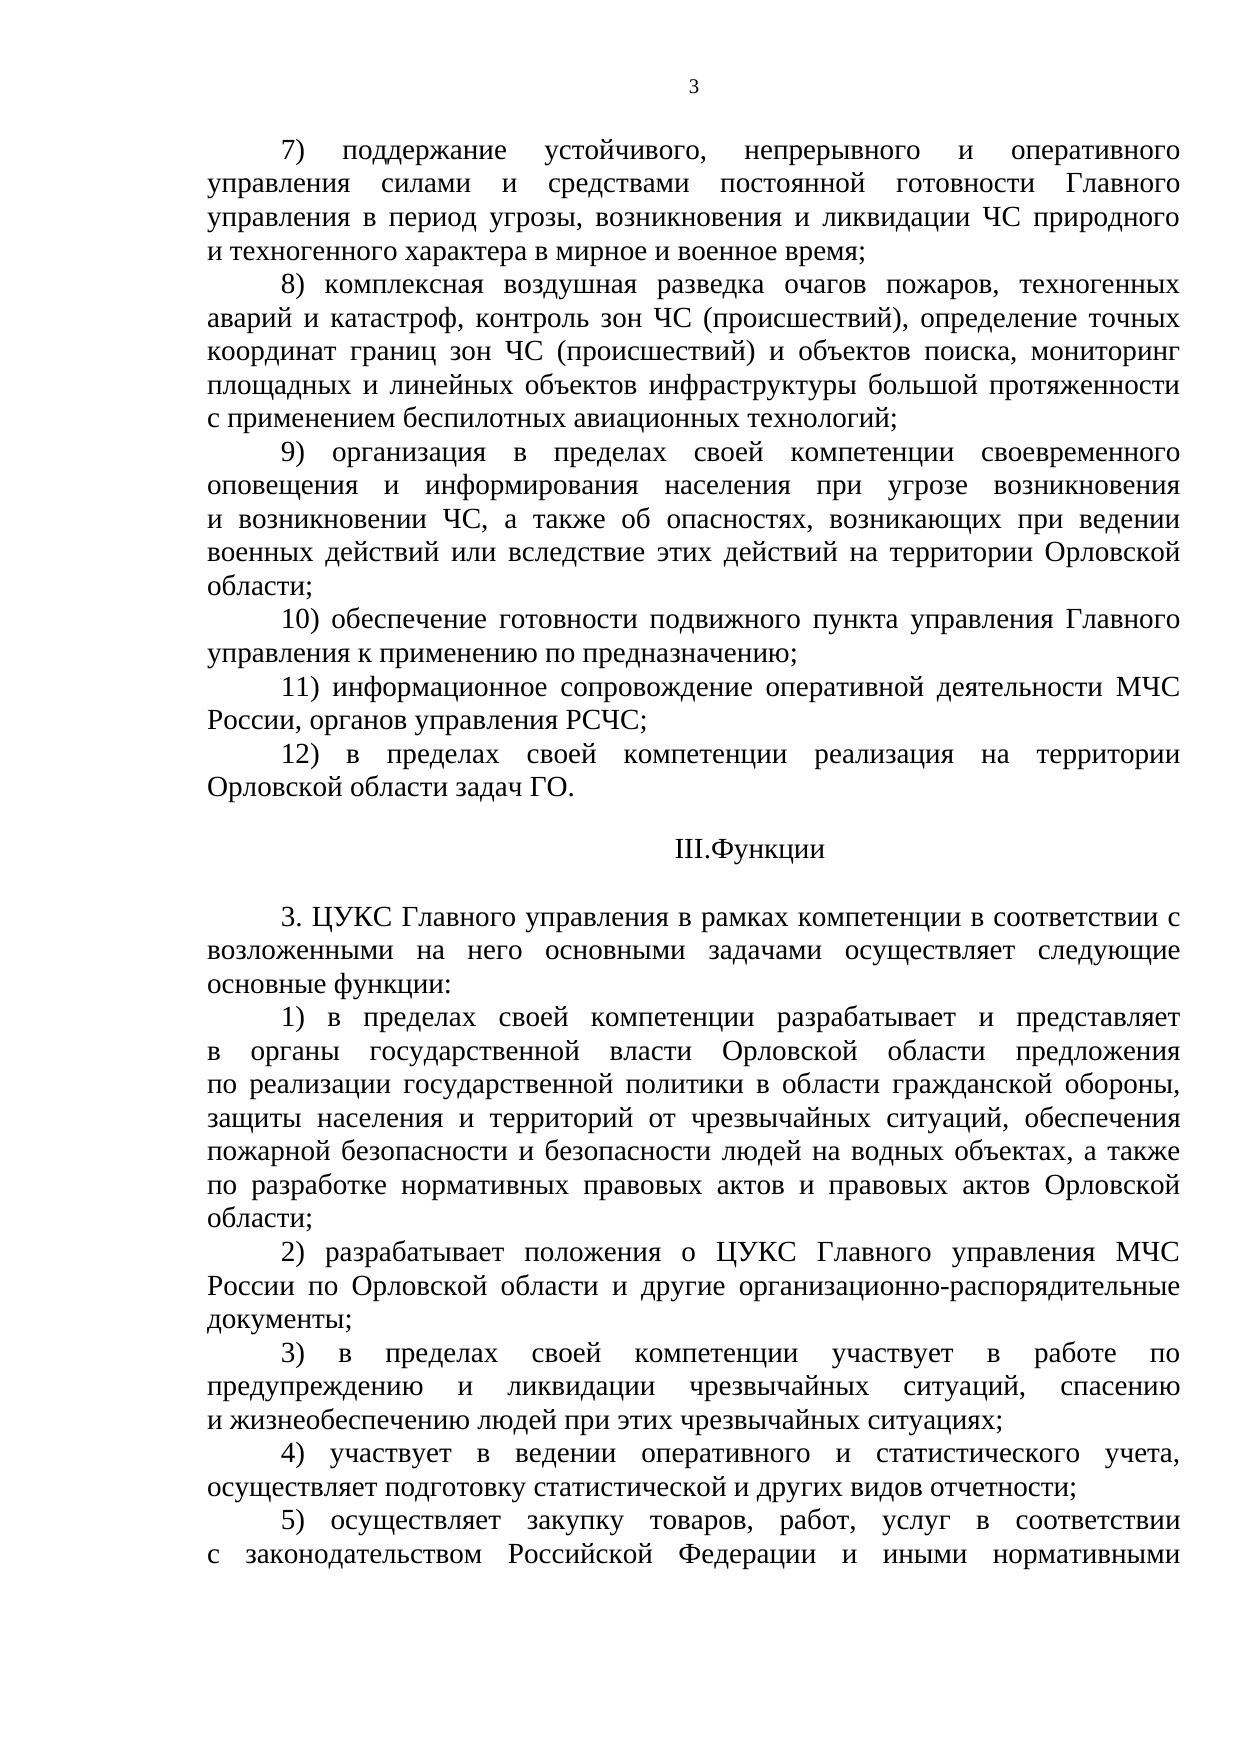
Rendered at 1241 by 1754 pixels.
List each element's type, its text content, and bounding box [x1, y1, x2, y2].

text 9) организация в пределах своей компетенции своевременного оповещения и информирования населения при угрозе возникновения и возникновении ЧС, а также об опасностях, возникающих при ведении военных действий или вследствие этих действий на территории Орловской области; [207, 434, 1181, 602]
text III.Функции [318, 832, 1181, 865]
text 12) в пределах своей компетенции реализация на территории Орловской области задач ГО. [207, 736, 1181, 803]
text 1) в пределах своей компетенции разрабатывает и представляет в органы государственной власти Орловской области предложения по реализации государственной политики в области гражданской обороны, защиты населения и территорий от чрезвычайных ситуаций, обеспечения пожарной безопасности и безопасности людей на водных объектах, а также по разработке нормативных правовых актов и правовых актов Орловской области; [207, 999, 1181, 1234]
text 3. ЦУКС Главного управления в рамках компетенции в соответствии с возложенными на него основными задачами осуществляет следующие основные функции: [207, 899, 1181, 999]
text 7) поддержание устойчивого, непрерывного и оперативного управления силами и средствами постоянной готовности Главного управления в период угрозы, возникновения и ликвидации ЧС природного и техногенного характера в мирное и военное время; [207, 132, 1181, 266]
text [207, 1502, 1181, 1569]
text 8) комплексная воздушная разведка очагов пожаров, техногенных аварий и катастроф, контроль зон ЧС (происшествий), определение точных координат границ зон ЧС (происшествий) и объектов поиска, мониторинг площадных и линейных объектов инфраструктуры большой протяженности с применением беспилотных авиационных технологий; [207, 266, 1181, 434]
text 4) участвует в ведении оперативного и статистического учета, осуществляет подготовку статистической и других видов отчетности; [207, 1435, 1181, 1502]
text 10) обеспечение готовности подвижного пункта управления Главного управления к применению по предназначению; [207, 602, 1181, 669]
text 2) разрабатывает положения о ЦУКС Главного управления МЧС России по Орловской области и другие организационно-распорядительные документы; [207, 1234, 1181, 1335]
text 11) информационное сопровождение оперативной деятельности МЧС России, органов управления РСЧС; [207, 669, 1181, 736]
text 3) в пределах своей компетенции участвует в работе по предупреждению и ликвидации чрезвычайных ситуаций, спасению и жизнеобеспечению людей при этих чрезвычайных ситуациях; [207, 1335, 1181, 1435]
